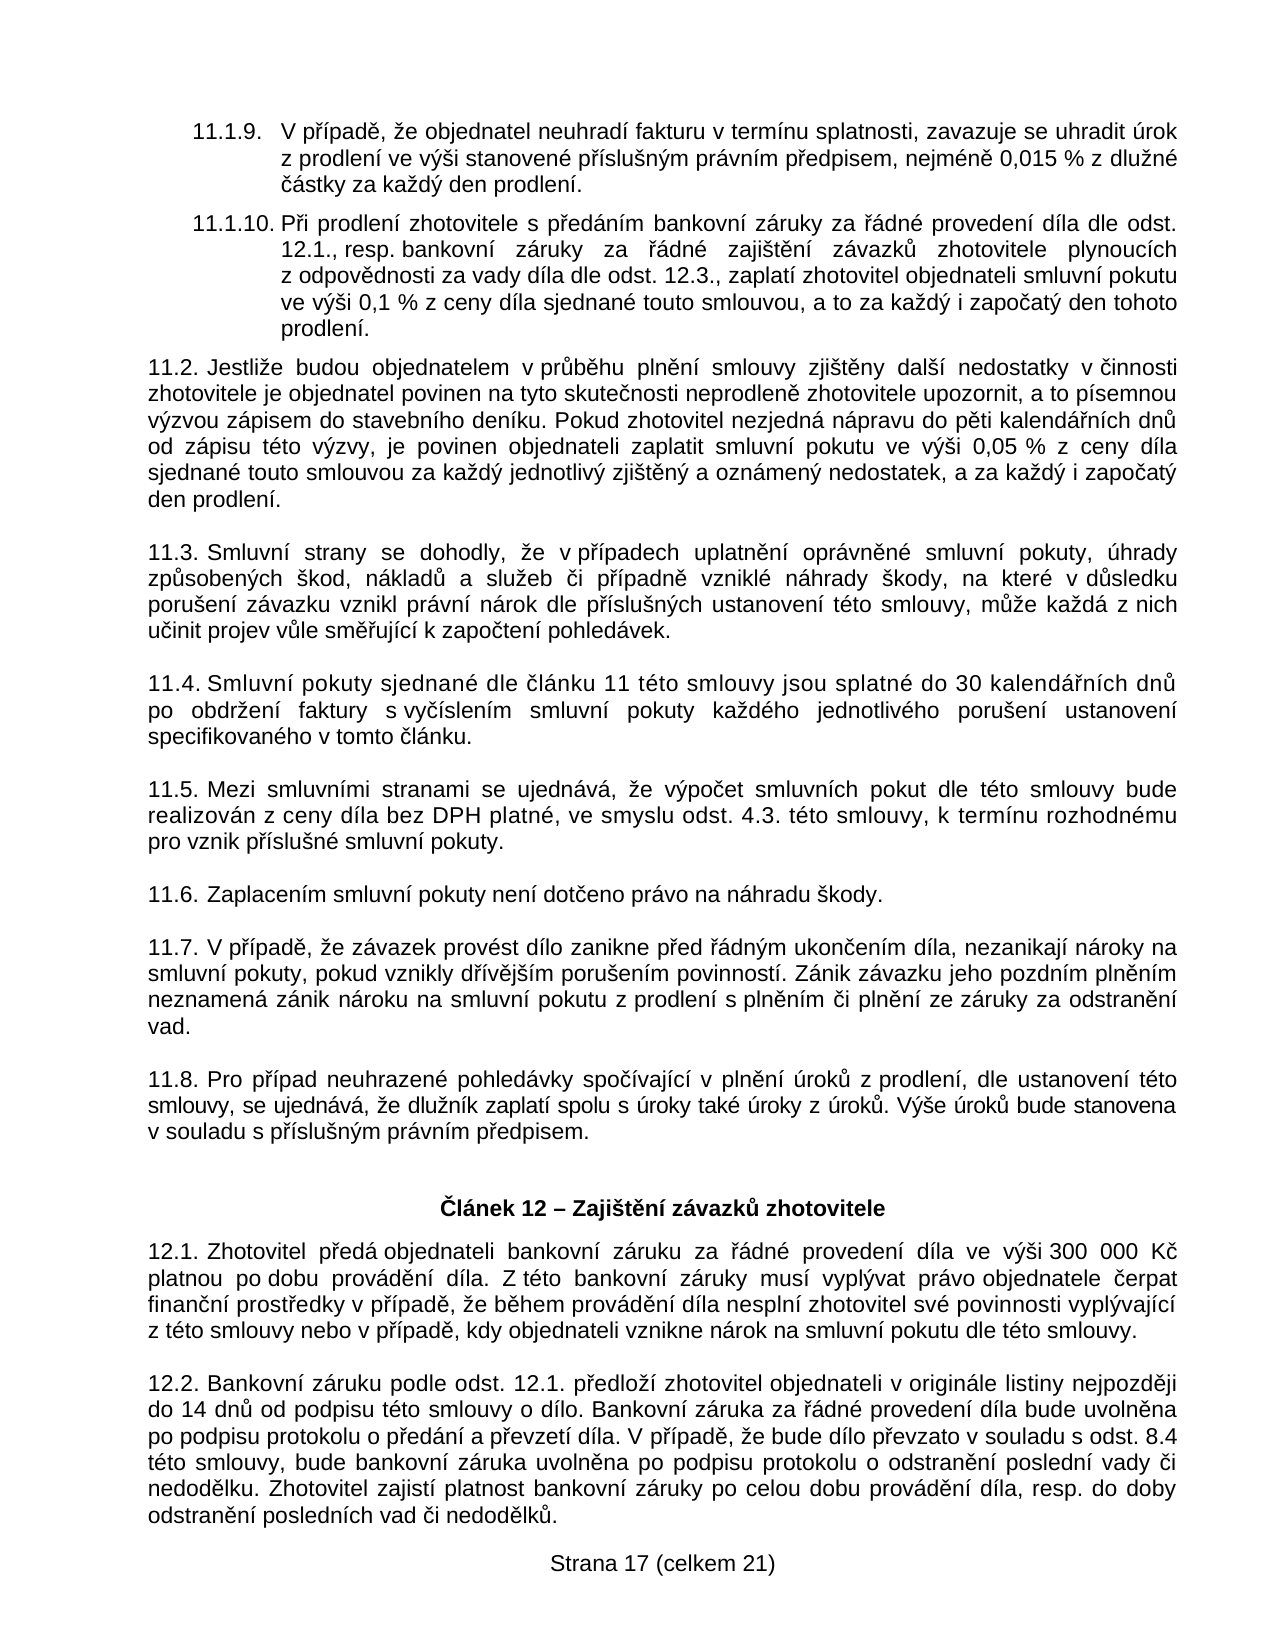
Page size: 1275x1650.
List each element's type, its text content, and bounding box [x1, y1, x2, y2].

list Jestliže budou objednatelem v průběhu plnění smlouvy zjištěny další nedostatky v činnosti zhotovitele je objednatel povinen na tyto skutečnosti neprodleně zhotovitele upozornit, a to písemnou výzvou zápisem do stavebního deníku. Pokud zhotovitel nezjedná nápravu do pěti kalendářních dnů od zápisu této výzvy, je povinen objednateli zaplatit smluvní pokutu ve výši 0,05 % z ceny díla sjednané touto smlouvou za každý jednotlivý zjištěný a oznámený nedostatek, a za každý i započatý den prodlení. [148, 354, 1177, 512]
list Mezi smluvními stranami se ujednává, že výpočet smluvních pokut dle této smlouvy bude realizován z ceny díla bez DPH platné, ve smyslu odst. 4.3. této smlouvy, k termínu rozhodnému pro vznik příslušné smluvní pokuty. [148, 776, 1177, 855]
list Bankovní záruku podle odst. 12.1. předloží zhotovitel objednateli v originále listiny nejpozději do 14 dnů od podpisu této smlouvy o dílo. Bankovní záruka za řádné provedení díla bude uvolněna po podpisu protokolu o předání a převzetí díla. V případě, že bude dílo převzato v souladu s odst. 8.4 této smlouvy, bude bankovní záruka uvolněna po podpisu protokolu o odstranění poslední vady či nedodělku. Zhotovitel zajistí platnost bankovní záruky po celou dobu provádění díla, resp. do doby odstranění posledních vad či nedodělků. [148, 1370, 1177, 1528]
list V případě, že objednatel neuhradí fakturu v termínu splatnosti, zavazuje se uhradit úrok z prodlení ve výši stanovené příslušným právním předpisem, nejméně 0,015 % z dlužné částky za každý den prodlení. [192, 118, 1177, 197]
list Zaplacením smluvní pokuty není dotčeno právo na náhradu škody. [148, 881, 1177, 907]
list Pro případ neuhrazené pohledávky spočívající v plnění úroků z prodlení, dle ustanovení této smlouvy, se ujednává, že dlužník zaplatí spolu s úroky také úroky z úroků. Výše úroků bude stanovena v souladu s příslušným právním předpisem. [148, 1066, 1177, 1144]
list Smluvní strany se dohodly, že v případech uplatnění oprávněné smluvní pokuty, úhrady způsobených škod, nákladů a služeb či případně vzniklé náhrady škody, na které v důsledku porušení závazku vznikl právní nárok dle příslušných ustanovení této smlouvy, může každá z nich učinit projev vůle směřující k započtení pohledávek. [148, 538, 1177, 644]
list Smluvní pokuty sjednané dle článku 11 této smlouvy jsou splatné do 30 kalendářních dnů po obdržení faktury s vyčíslením smluvní pokuty každého jednotlivého porušení ustanovení specifikovaného v tomto článku. [148, 670, 1177, 749]
list V případě, že závazek provést dílo zanikne před řádným ukončením díla, nezanikají nároky na smluvní pokuty, pokud vznikly dřívějším porušením povinností. Zánik závazku jeho pozdním plněním neznamená zánik nároku na smluvní pokutu z prodlení s plněním či plnění ze záruky za odstranění vad. [148, 934, 1177, 1039]
list Zhotovitel předá objednateli bankovní záruku za řádné provedení díla ve výši 300 000 Kč platnou po dobu provádění díla. Z této bankovní záruky musí vyplývat právo objednatele čerpat finanční prostředky v případě, že během provádění díla nesplní zhotovitel své povinnosti vyplývající z této smlouvy nebo v případě, kdy objednateli vznikne nárok na smluvní pokutu dle této smlouvy. [148, 1238, 1177, 1344]
text Článek 12 – Zajištění závazků zhotovitele [148, 1194, 1177, 1221]
list Při prodlení zhotovitele s předáním bankovní záruky za řádné provedení díla dle odst. 12.1., resp. bankovní záruky za řádné zajištění závazků zhotovitele plynoucích z odpovědnosti za vady díla dle odst. 12.3., zaplatí zhotovitel objednateli smluvní pokutu ve výši 0,1 % z ceny díla sjednané touto smlouvou, a to za každý i započatý den tohoto prodlení. [192, 210, 1177, 341]
